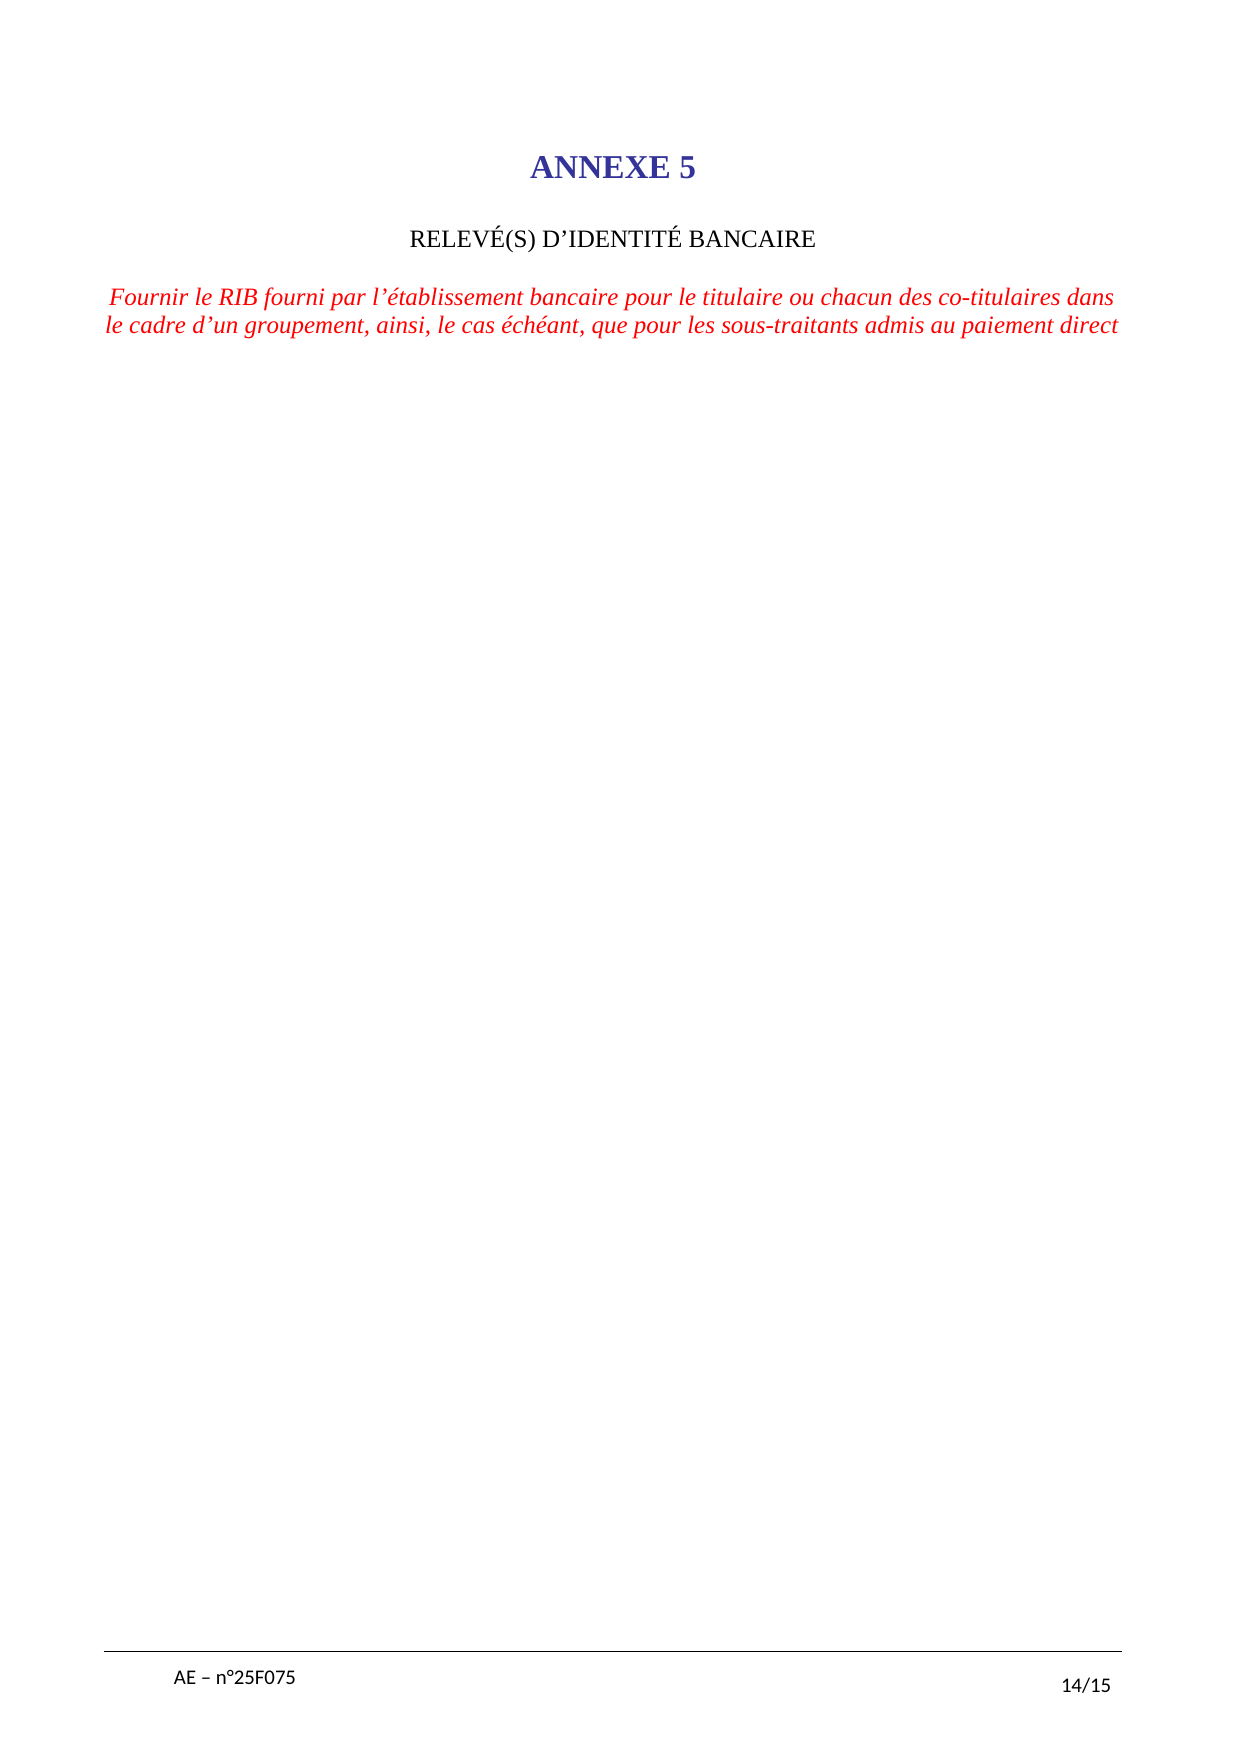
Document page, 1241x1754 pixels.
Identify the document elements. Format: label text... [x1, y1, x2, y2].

text RELEVÉ(S) D’IDENTITÉ BANCAIRE [103, 224, 1122, 253]
text Fournir le RIB fourni par l’établissement bancaire pour le titulaire ou chacun des co-titulaires dans le cadre d’un groupement, ainsi, le cas échéant, que pour les sous-traitants admis au paiement direct [103, 282, 1122, 339]
text ANNEXE 5 [103, 148, 1122, 186]
